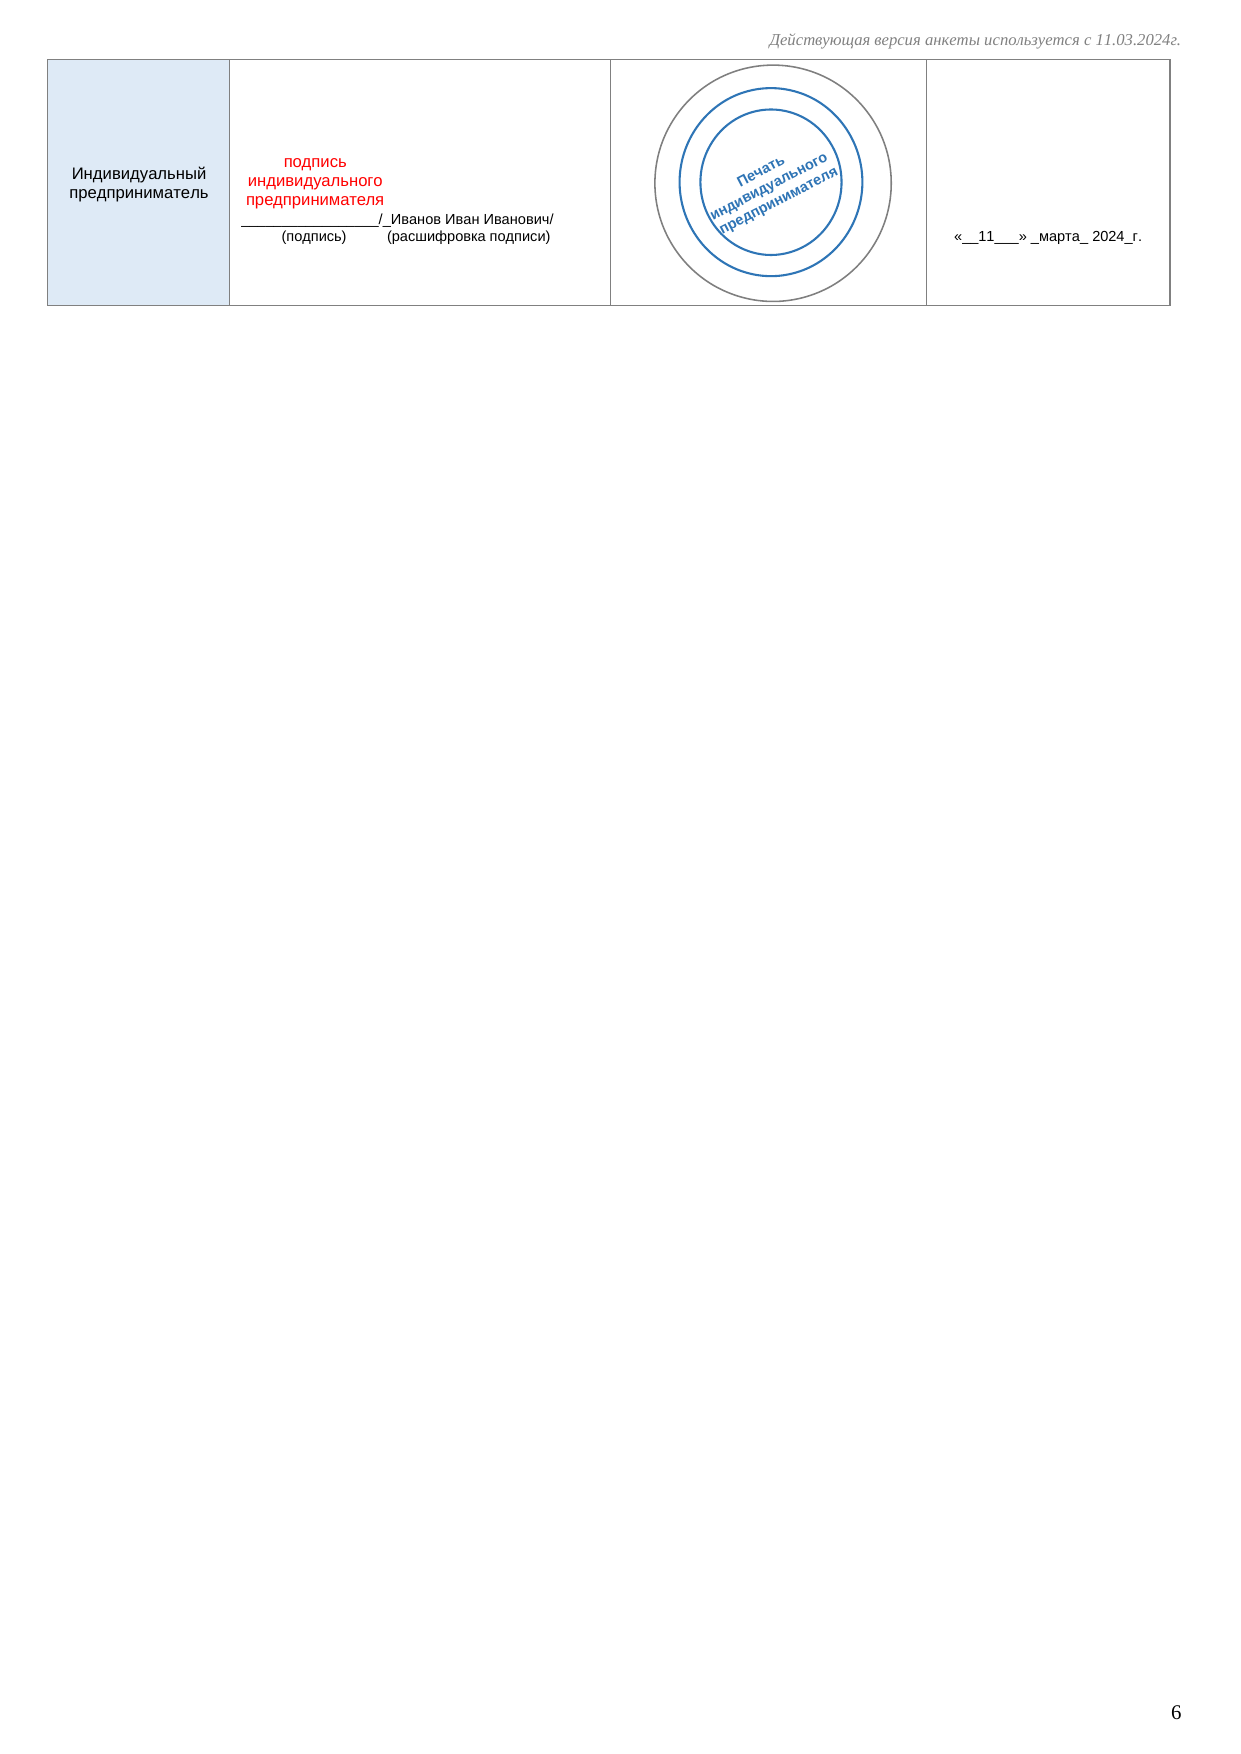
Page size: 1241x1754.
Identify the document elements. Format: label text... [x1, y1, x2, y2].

table_cell «__11___» _марта_ 2024_г. [927, 60, 1169, 305]
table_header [48, 60, 229, 305]
table_cell [611, 60, 926, 305]
table_cell _________________/_Иванов Иван Иванович/ (подпись) (расшифровка подписи) [230, 60, 610, 305]
